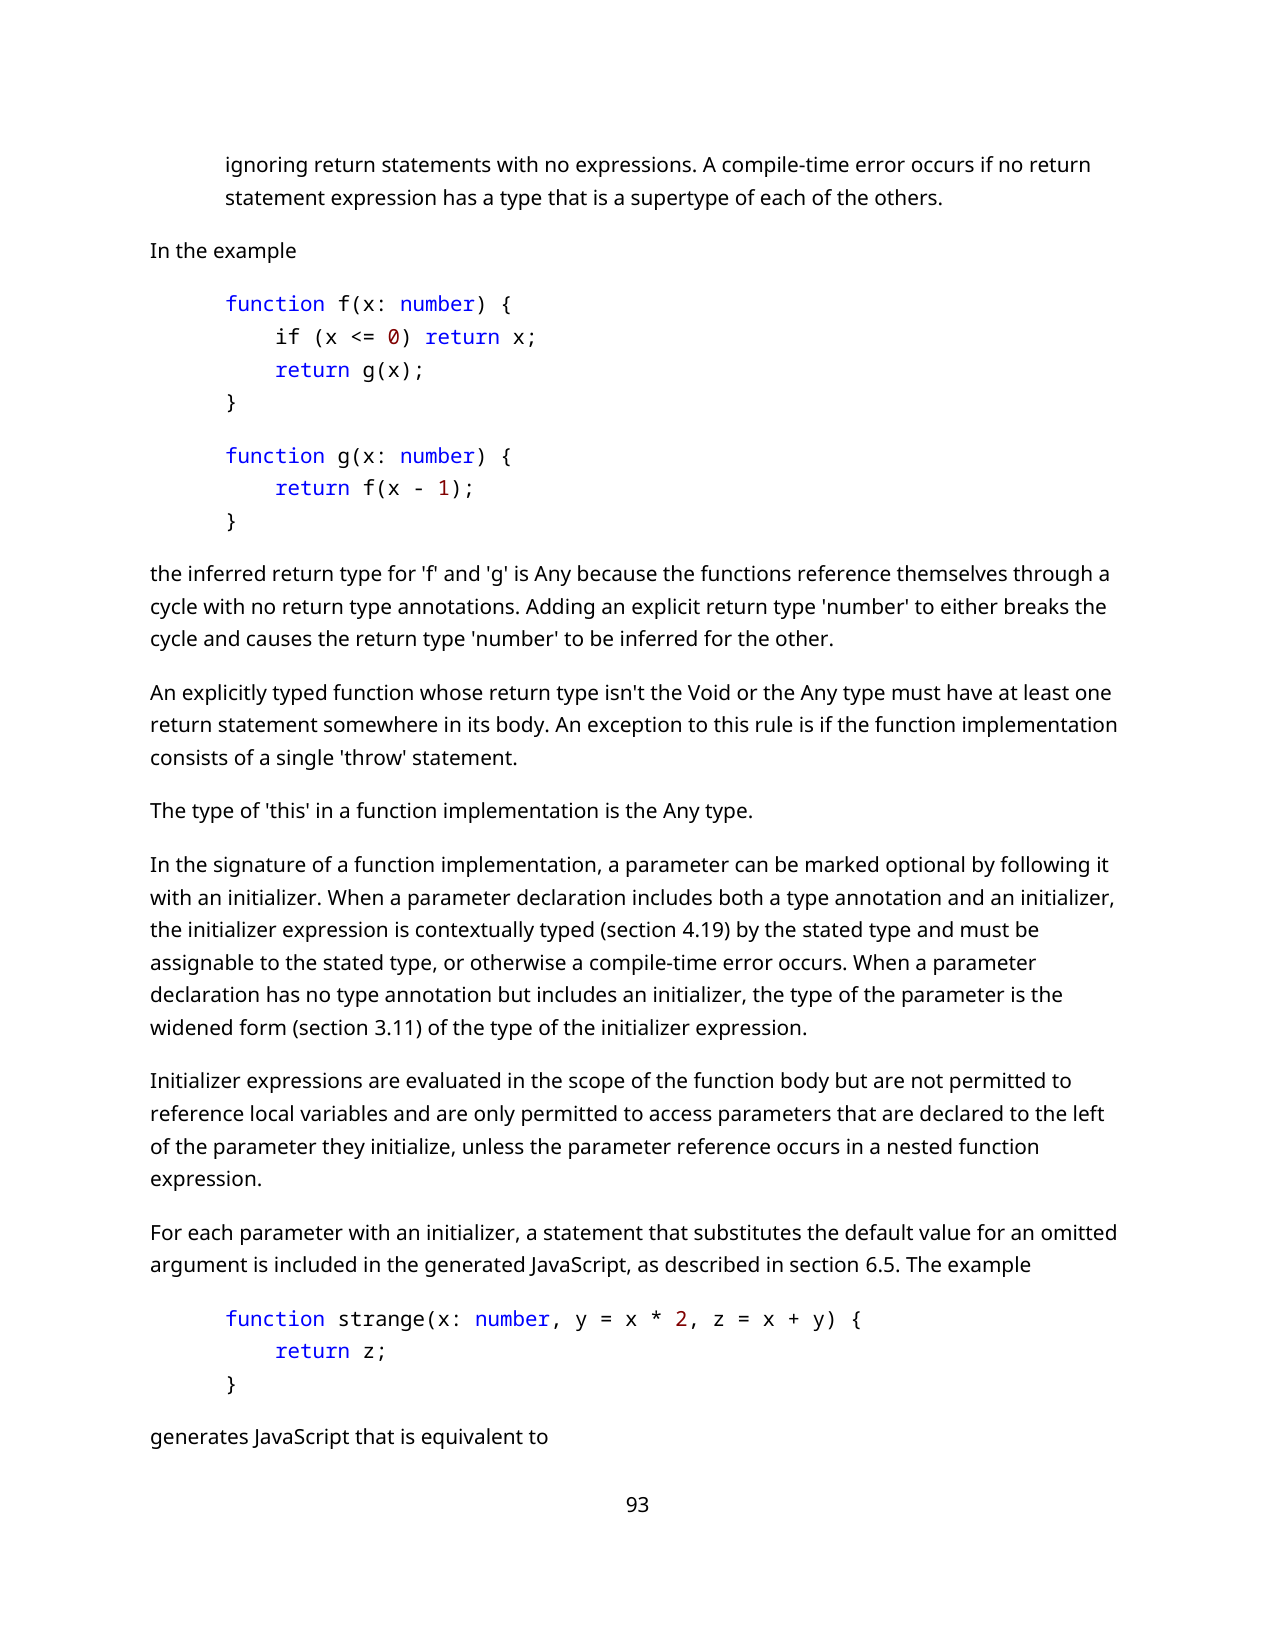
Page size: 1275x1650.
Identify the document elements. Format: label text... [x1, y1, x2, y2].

text the inferred return type for 'f' and 'g' is Any because the functions reference themselves through a cycle with no return type annotations. Adding an explicit return type 'number' to either breaks the cycle and causes the return type 'number' to be inferred for the other. [150, 559, 1125, 653]
text Initializer expressions are evaluated in the scope of the function body but are not permitted to reference local variables and are only permitted to access parameters that are declared to the left of the parameter they initialize, unless the parameter reference occurs in a nested function expression. [150, 1067, 1125, 1193]
text For each parameter with an initializer, a statement that substitutes the default value for an omitted argument is included in the generated JavaScript, as described in section 6.5. The example [150, 1218, 1125, 1279]
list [187, 150, 1125, 211]
text The type of 'this' in a function implementation is the Any type. [150, 797, 1125, 825]
text function f(x: number) { if (x <= 0) return x; return g(x); } [225, 289, 1125, 416]
text In the signature of a function implementation, a parameter can be marked optional by following it with an initializer. When a parameter declaration includes both a type annotation and an initializer, the initializer expression is contextually typed (section 4.19) by the stated type and must be assignable to the stated type, or otherwise a compile-time error occurs. When a parameter declaration has no type annotation but includes an initializer, the type of the parameter is the widened form (section 3.11) of the type of the initializer expression. [150, 850, 1125, 1042]
text In the example [150, 236, 1125, 264]
text function strange(x: number, y = x * 2, z = x + y) { return z; } [225, 1304, 1125, 1397]
text An explicitly typed function whose return type isn't the Void or the Any type must have at least one return statement somewhere in its body. An exception to this rule is if the function implementation consists of a single 'throw' statement. [150, 678, 1125, 772]
text function g(x: number) { return f(x - 1); } [225, 441, 1125, 534]
text generates JavaScript that is equivalent to [150, 1422, 1125, 1451]
